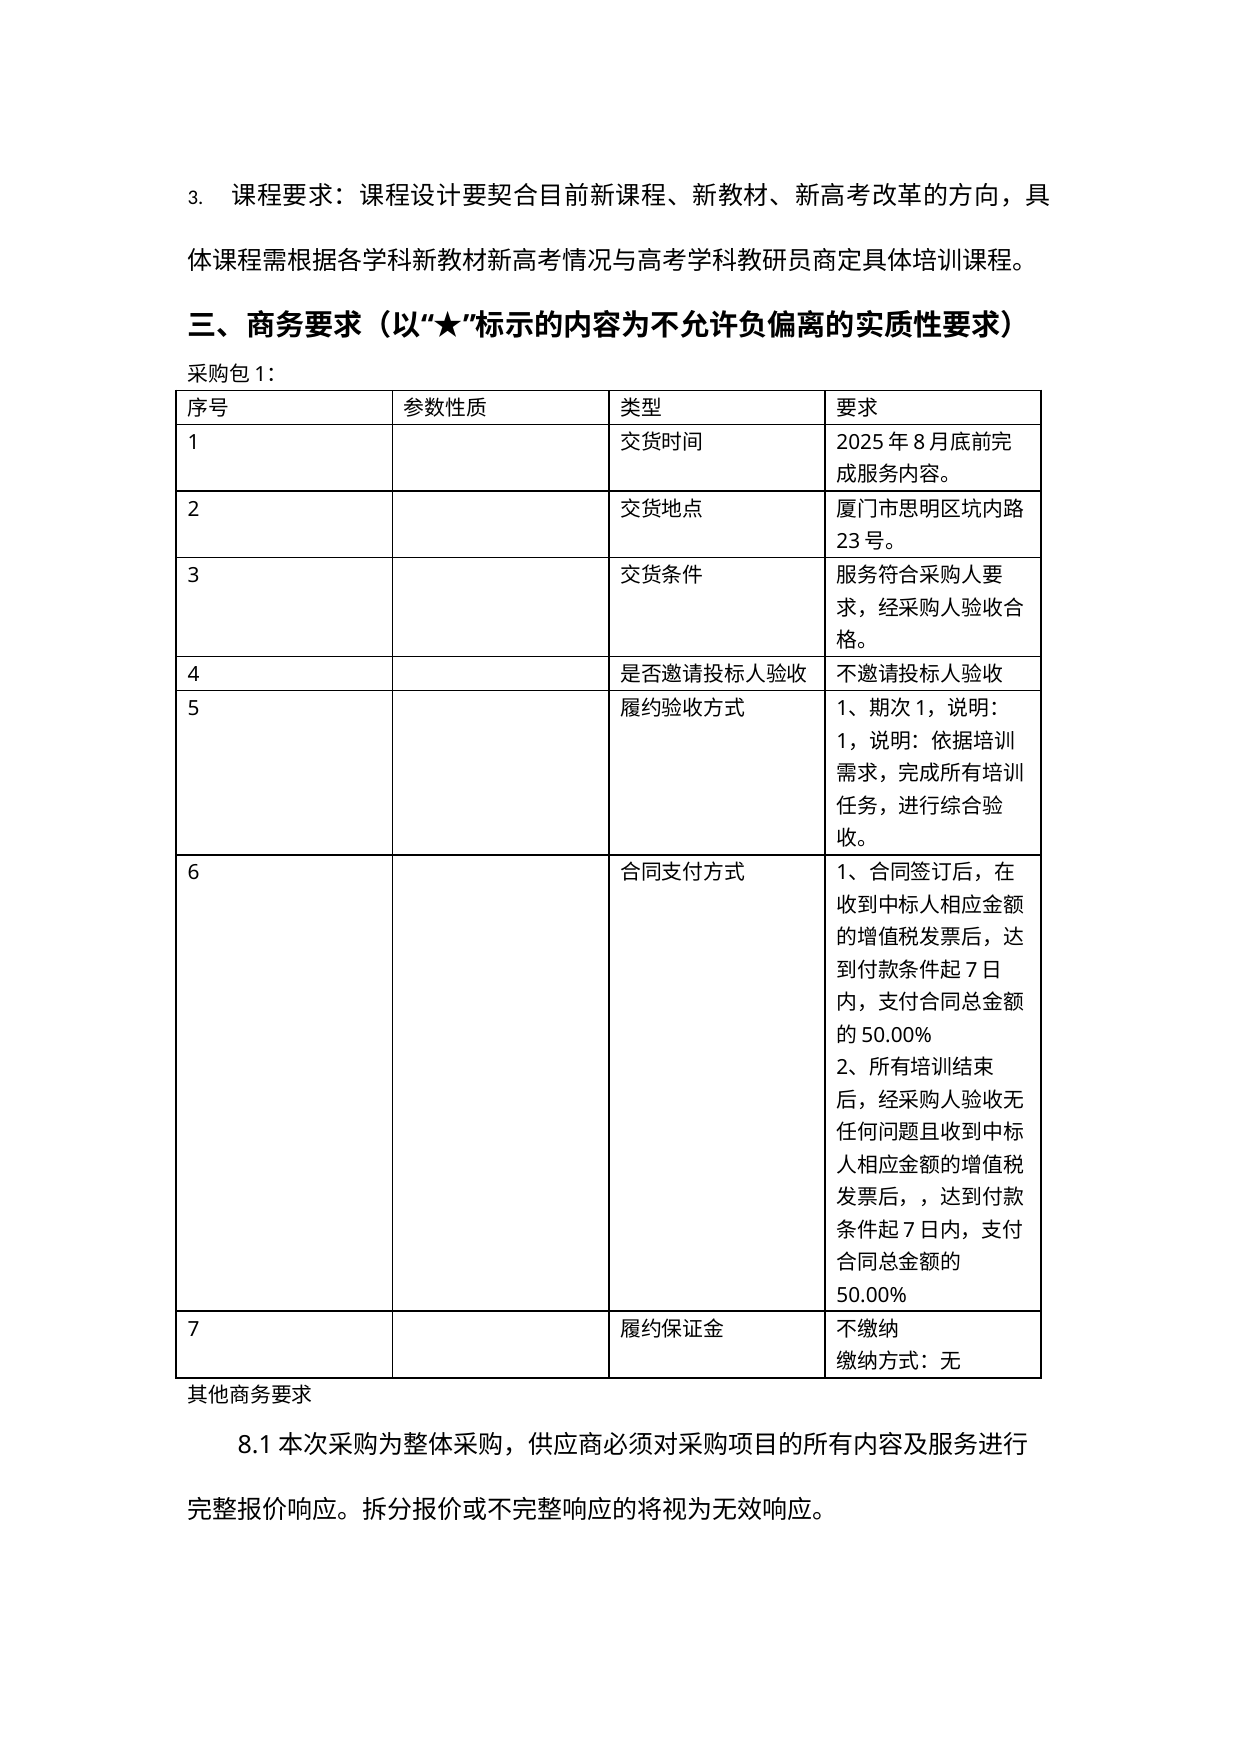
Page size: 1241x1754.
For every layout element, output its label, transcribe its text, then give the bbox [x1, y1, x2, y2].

table_cell [393, 1312, 608, 1377]
table_cell 不邀请投标人验收 [826, 657, 1040, 690]
table_header 序号 [177, 391, 392, 423]
table_cell [393, 558, 608, 656]
table_cell 2025年8月底前完成服务内容。 [826, 425, 1040, 490]
table_cell 服务符合采购人要求，经采购人验收合格。 [826, 558, 1040, 656]
table_cell 是否邀请投标人验收 [610, 657, 824, 690]
table_cell [393, 492, 608, 557]
table_cell 1、合同签订后，在收到中标人相应金额的增值税发票后，达到付款条件起7日内，支付合同总金额的50.00% 2、所有培训结束后，经采购人验收无任何问题且收到中标人相应金额的增值税发票后，，达到付款条件起7日内，支付合同总金额的50.00% [826, 856, 1040, 1310]
text 8.1本次采购为整体采购，供应商必须对采购项目的所有内容及服务进行完整报价响应。拆分报价或不完整响应的将视为无效响应。 [187, 1411, 1053, 1541]
table_cell 厦门市思明区坑内路23号。 [826, 492, 1040, 557]
table_cell 1 [177, 425, 392, 490]
table_cell 合同支付方式 [610, 856, 824, 1310]
table_cell 履约保证金 [610, 1312, 824, 1377]
table_header 要求 [826, 391, 1040, 423]
text 其他商务要求 [187, 1378, 1053, 1411]
text 采购包1： [187, 357, 1053, 389]
table_cell [393, 856, 608, 1310]
table_cell 交货地点 [610, 492, 824, 557]
table_cell [393, 691, 608, 854]
table_cell [393, 425, 608, 490]
table_cell 履约验收方式 [610, 691, 824, 854]
table_cell 2 [177, 492, 392, 557]
text 三、商务要求（以“★”标示的内容为不允许负偏离的实质性要求） [187, 292, 1053, 357]
table_cell 5 [177, 691, 392, 854]
table_cell [393, 657, 608, 690]
table_header 类型 [610, 391, 824, 423]
table_cell 交货条件 [610, 558, 824, 656]
list 课程要求：课程设计要契合目前新课程、新教材、新高考改革的方向，具体课程需根据各学科新教材新高考情况与高考学科教研员商定具体培训课程。 [187, 162, 1053, 292]
table_cell 3 [177, 558, 392, 656]
table_cell 4 [177, 657, 392, 690]
table_cell 交货时间 [610, 425, 824, 490]
table_cell 1、期次1，说明：1，说明：依据培训需求，完成所有培训任务，进行综合验收。 [826, 691, 1040, 854]
table_header 参数性质 [393, 391, 608, 423]
table_cell 不缴纳 缴纳方式：无 [826, 1312, 1040, 1377]
table_cell 7 [177, 1312, 392, 1377]
table_cell 6 [177, 856, 392, 1310]
